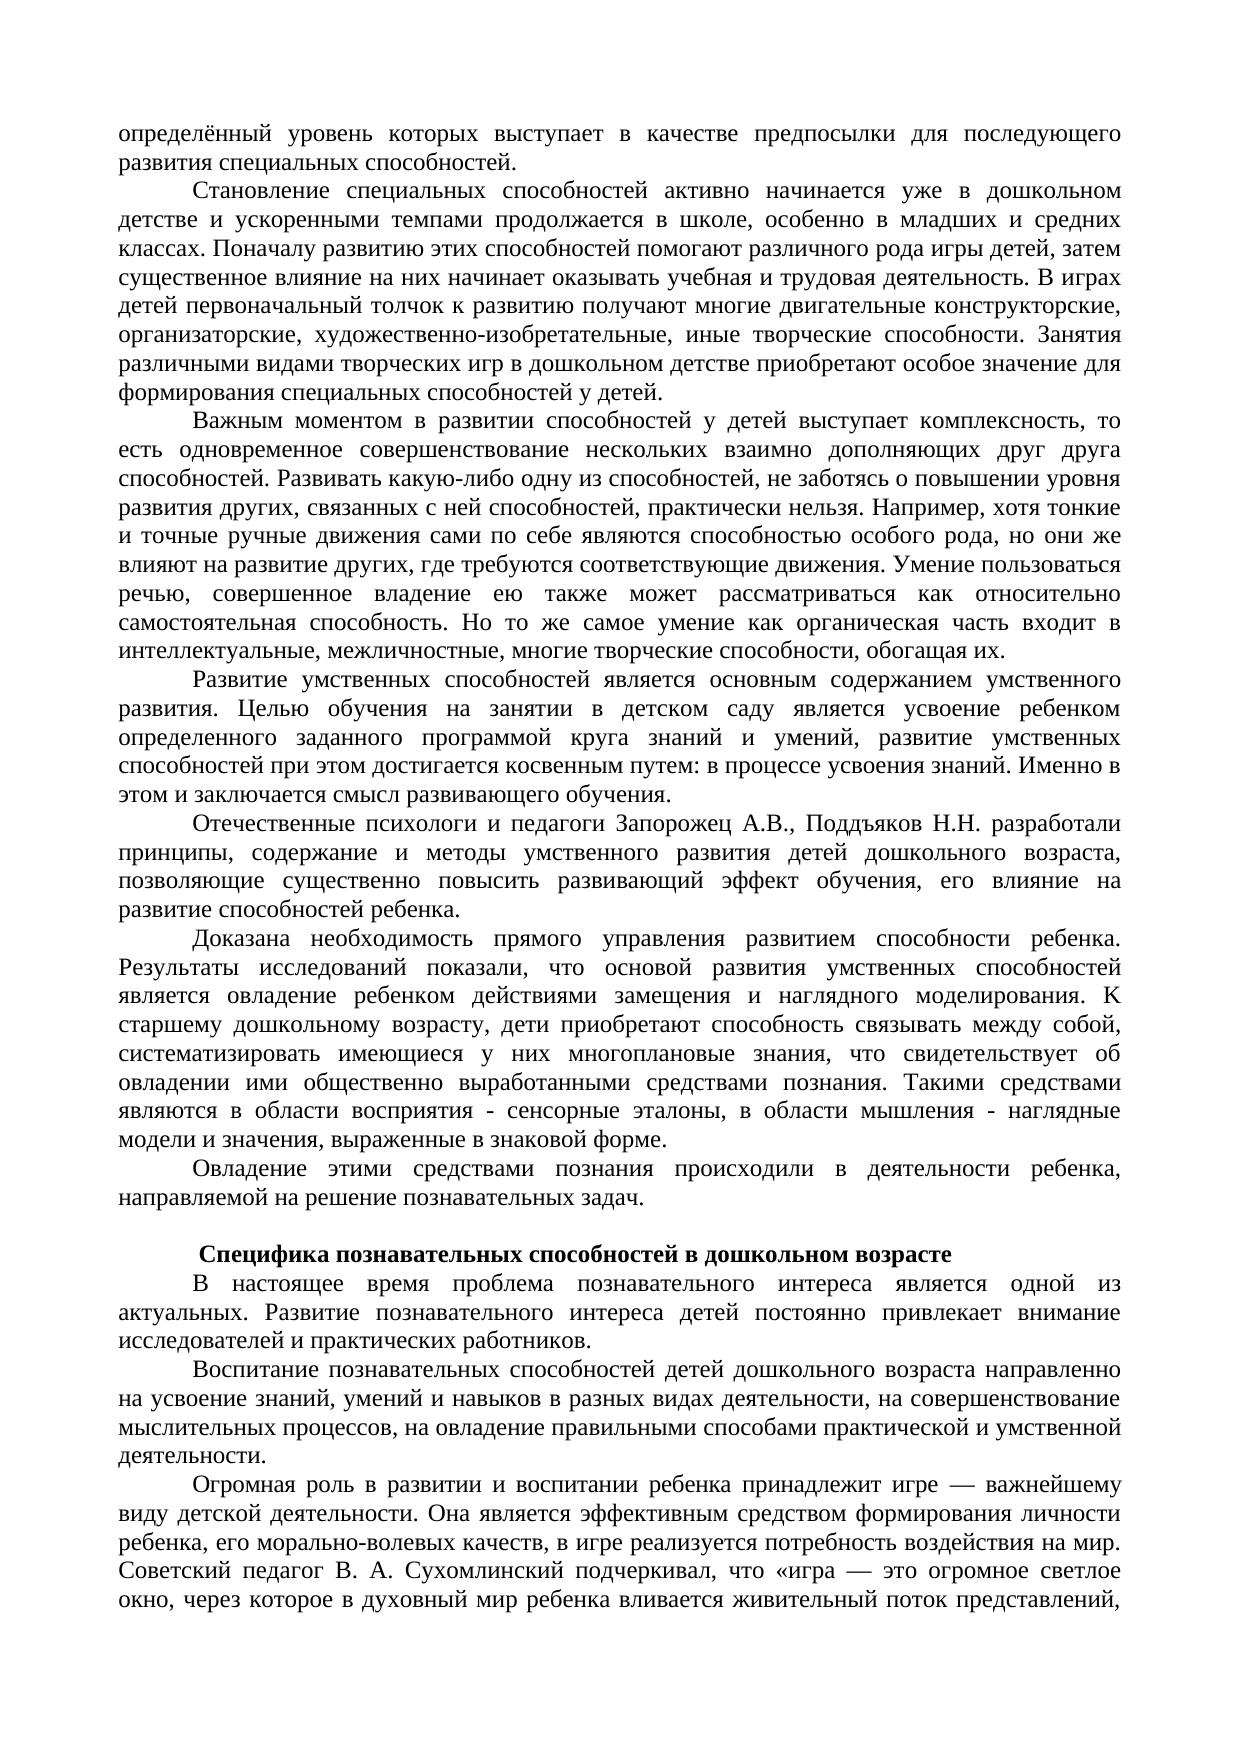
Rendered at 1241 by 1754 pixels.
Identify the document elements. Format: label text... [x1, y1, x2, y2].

text Воспитание познавательных способностей детей дошкольного возраста направленно на усвоение знаний, умений и навыков в разных видах деятельности, на совершенствование мыслительных процессов, на овладение правильными способами практической и умственной деятельности. [118, 1354, 1122, 1469]
text Развитие умственных способностей является основным содержанием умственного развития. Целью обучения на занятии в детском саду является усвоение ребенком определенного заданного программой круга знаний и умений, развитие умственных способностей при этом достигается косвенным путем: в процессе усвоения знаний. Именно в этом и заключается смысл развивающего обучения. [118, 664, 1122, 808]
text Важным моментом в развитии способностей у детей выступает комплексность, то есть одновременное совершенствование нескольких взаимно дополняющих друг друга способностей. Развивать какую-либо одну из способностей, не заботясь о повышении уровня развития других, связанных с ней способностей, практически нельзя. Например, хотя тонкие и точные ручные движения сами по себе являются способностью особого рода, но они же влияют на развитие других, где требуются соответствующие движения. Умение пользоваться речью, совершенное владение ею также может рассматриваться как относительно самостоятельная способность. Но то же самое умение как органическая часть входит в интеллектуальные, межличностные, многие творческие способности, обогащая их. [118, 406, 1122, 664]
text Доказана необходимость прямого управления развитием способности ребенка. Результаты исследований показали, что основой развития умственных способностей является овладение ребенком действиями замещения и наглядного моделирования. K старшему дошкольному возрасту, дети приобретают способность связывать между собой, систематизировать имеющиеся у них многоплановые знания, что свидетельствует об овладении ими общественно выработанными средствами познания. Такими средствами являются в области восприятия - сенсорные эталоны, в области мышления - наглядные модели и значения, выраженные в знаковой форме. [118, 923, 1122, 1153]
text В настоящее время проблема познавательного интереса является одной из актуальных. Развитие познавательного интереса детей постоянно привлекает внимание исследователей и практических работников. [118, 1268, 1122, 1354]
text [118, 1469, 1122, 1613]
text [118, 118, 1122, 176]
text Отечественные психологи и педагоги Запорожец A.B., Поддъяков H.H. разработали принципы, содержание и методы умственного развития детей дошкольного возраста, позволяющие существенно повысить развивающий эффект обучения, его влияние на развитие способностей ребенка. [118, 808, 1122, 923]
text Овладение этими средствами познания происходили в деятельности ребенка, направляемой на решение познавательных задач. [118, 1153, 1122, 1211]
text Специфика познавательных способностей в дошкольном возрасте [118, 1239, 1122, 1268]
text Становление специальных способностей активно начинается уже в дошкольном детстве и ускоренными темпами продолжается в школе, особенно в младших и средних классах. Поначалу развитию этих способностей помогают различного рода игры детей, затем существенное влияние на них начинает оказывать учебная и трудовая деятельность. В играх детей первоначальный толчок к развитию получают многие двигательные конструкторские, организаторские, художественно-изобретательные, иные творческие способности. Занятия различными видами творческих игр в дошкольном детстве приобретают особое значение для формирования специальных способностей у детей. [118, 176, 1122, 406]
